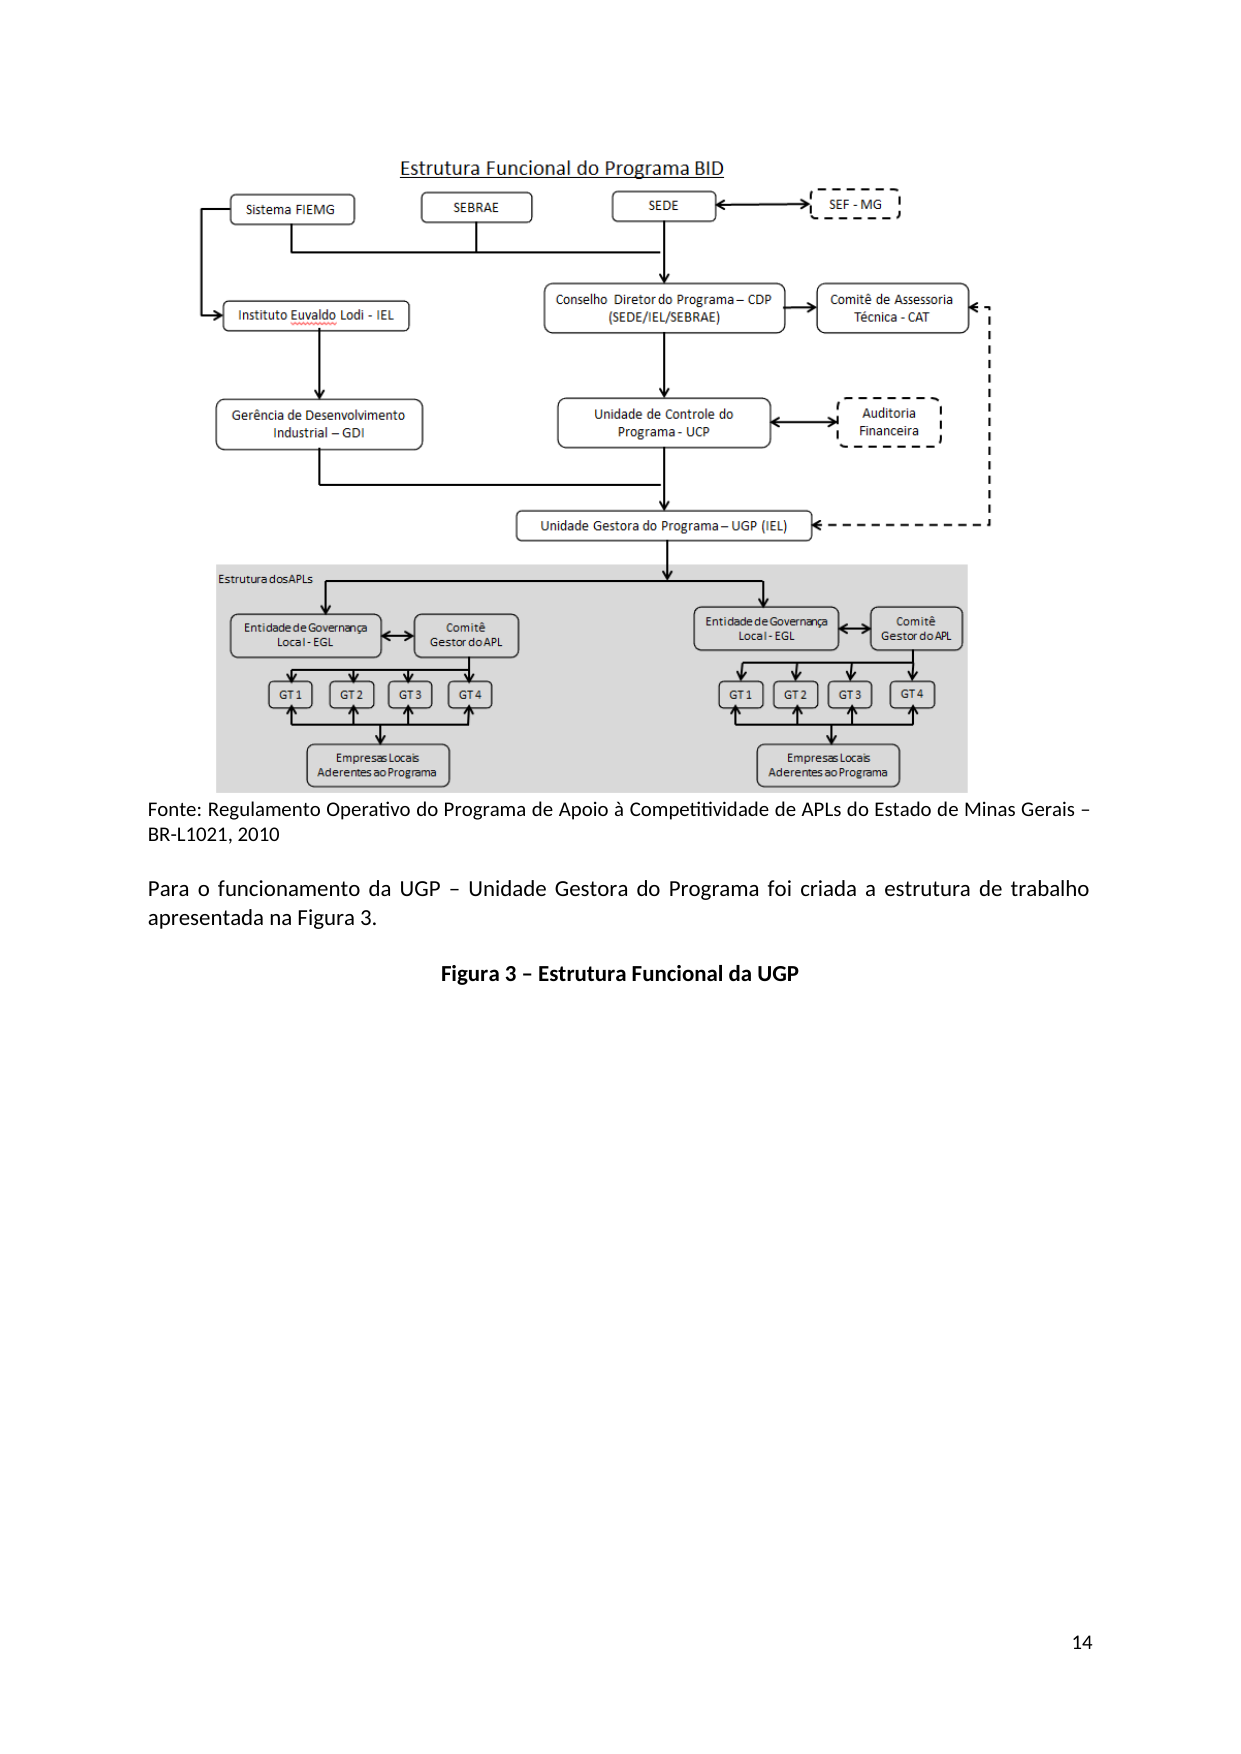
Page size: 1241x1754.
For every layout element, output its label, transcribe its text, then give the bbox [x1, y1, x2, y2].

text Fonte: Regulamento Operativo do Programa de Apoio à Competitividade de APLs do Estado de Minas Gerais – BR-L1021, 2010 [148, 796, 1092, 847]
picture [147, 147, 1009, 796]
text Figura 3 – Estrutura Funcional da UGP [148, 959, 1092, 987]
text Para o funcionamento da UGP – Unidade Gestora do Programa foi criada a estrutura de trabalho apresentada na Figura 3. [148, 874, 1092, 931]
